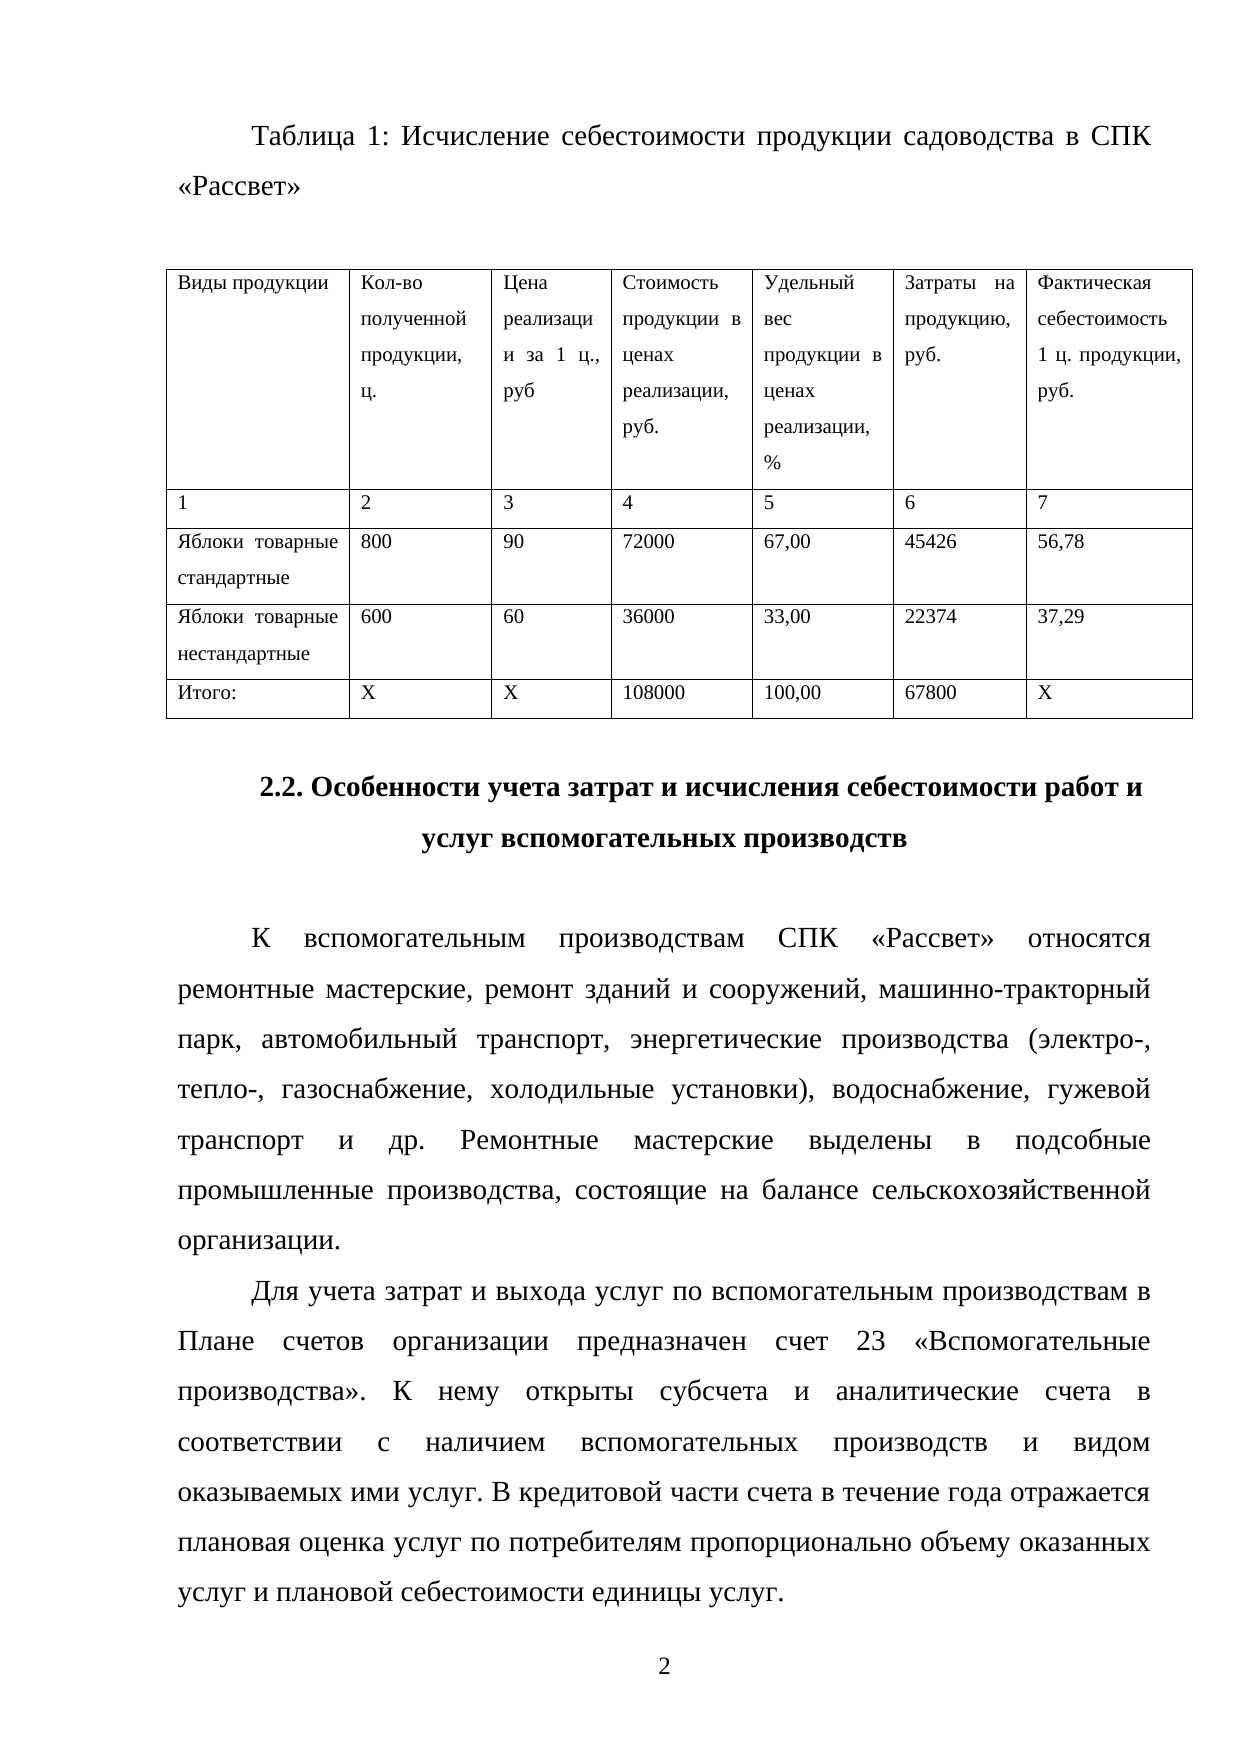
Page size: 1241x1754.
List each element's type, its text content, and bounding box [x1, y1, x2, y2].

table_cell 7 [1027, 490, 1192, 528]
text Таблица 1: Исчисление себестоимости продукции садоводства в СПК «Рассвет» [177, 118, 1152, 202]
table_cell 1 [167, 490, 349, 528]
table_cell 60 [492, 605, 611, 679]
table_cell 108000 [612, 680, 752, 718]
table_header Стоимость продукции в ценах реализации, руб. [612, 270, 752, 489]
table_cell 36000 [612, 605, 752, 679]
table_header Удельный вес продукции в ценах реализации, % [753, 270, 893, 489]
table_header Виды продукции [167, 270, 349, 489]
table_cell 37,29 [1027, 605, 1192, 679]
table_cell 5 [753, 490, 893, 528]
table_header Цена реализации за 1 ц., руб [492, 270, 611, 489]
table_cell 600 [350, 605, 491, 679]
table_cell Х [1027, 680, 1192, 718]
text К вспомогательным производствам СПК «Рассвет» относятся ремонтные мастерские, ремонт зданий и сооружений, машинно-тракторный парк, автомобильный транспорт, энергетические производства (электро-, тепло-, газоснабжение, холодильные установки), водоснабжение, гужевой транспорт и др. Ремонтные мастерские выделены в подсобные промышленные производства, состоящие на балансе сельскохозяйственной организации. [177, 921, 1152, 1256]
table_cell Итого: [167, 680, 349, 718]
table_cell 800 [350, 529, 491, 603]
table_cell 2 [350, 490, 491, 528]
table_cell 6 [894, 490, 1026, 528]
table_cell Яблоки товарные нестандартные [167, 605, 349, 679]
text 2.2. Особенности учета затрат и исчисления себестоимости работ и услуг вспомогательных производств [177, 769, 1152, 853]
table_cell 67,00 [753, 529, 893, 603]
text Для учета затрат и выхода услуг по вспомогательным производствам в Плане счетов организации предназначен счет 23 «Вспомогательные производства». К нему открыты субсчета и аналитические счета в соответствии с наличием вспомогательных производств и видом оказываемых ими услуг. В кредитовой части счета в течение года отражается плановая оценка услуг по потребителям пропорционально объему оказанных услуг и плановой себестоимости единицы услуг. [177, 1273, 1152, 1608]
table_cell 72000 [612, 529, 752, 603]
table_cell 33,00 [753, 605, 893, 679]
table_cell Х [492, 680, 611, 718]
table_cell 100,00 [753, 680, 893, 718]
table_cell 4 [612, 490, 752, 528]
table_cell 90 [492, 529, 611, 603]
table_cell 67800 [894, 680, 1026, 718]
table_header Затраты на продукцию, руб. [894, 270, 1026, 489]
table_cell 56,78 [1027, 529, 1192, 603]
table_cell 45426 [894, 529, 1026, 603]
table_header Кол-во полученной продукции, ц. [350, 270, 491, 489]
table_cell Яблоки товарные стандартные [167, 529, 349, 603]
table_cell Х [350, 680, 491, 718]
table_header Фактическая себестоимость 1 ц. продукции, руб. [1027, 270, 1192, 489]
table_cell 22374 [894, 605, 1026, 679]
table_cell 3 [492, 490, 611, 528]
